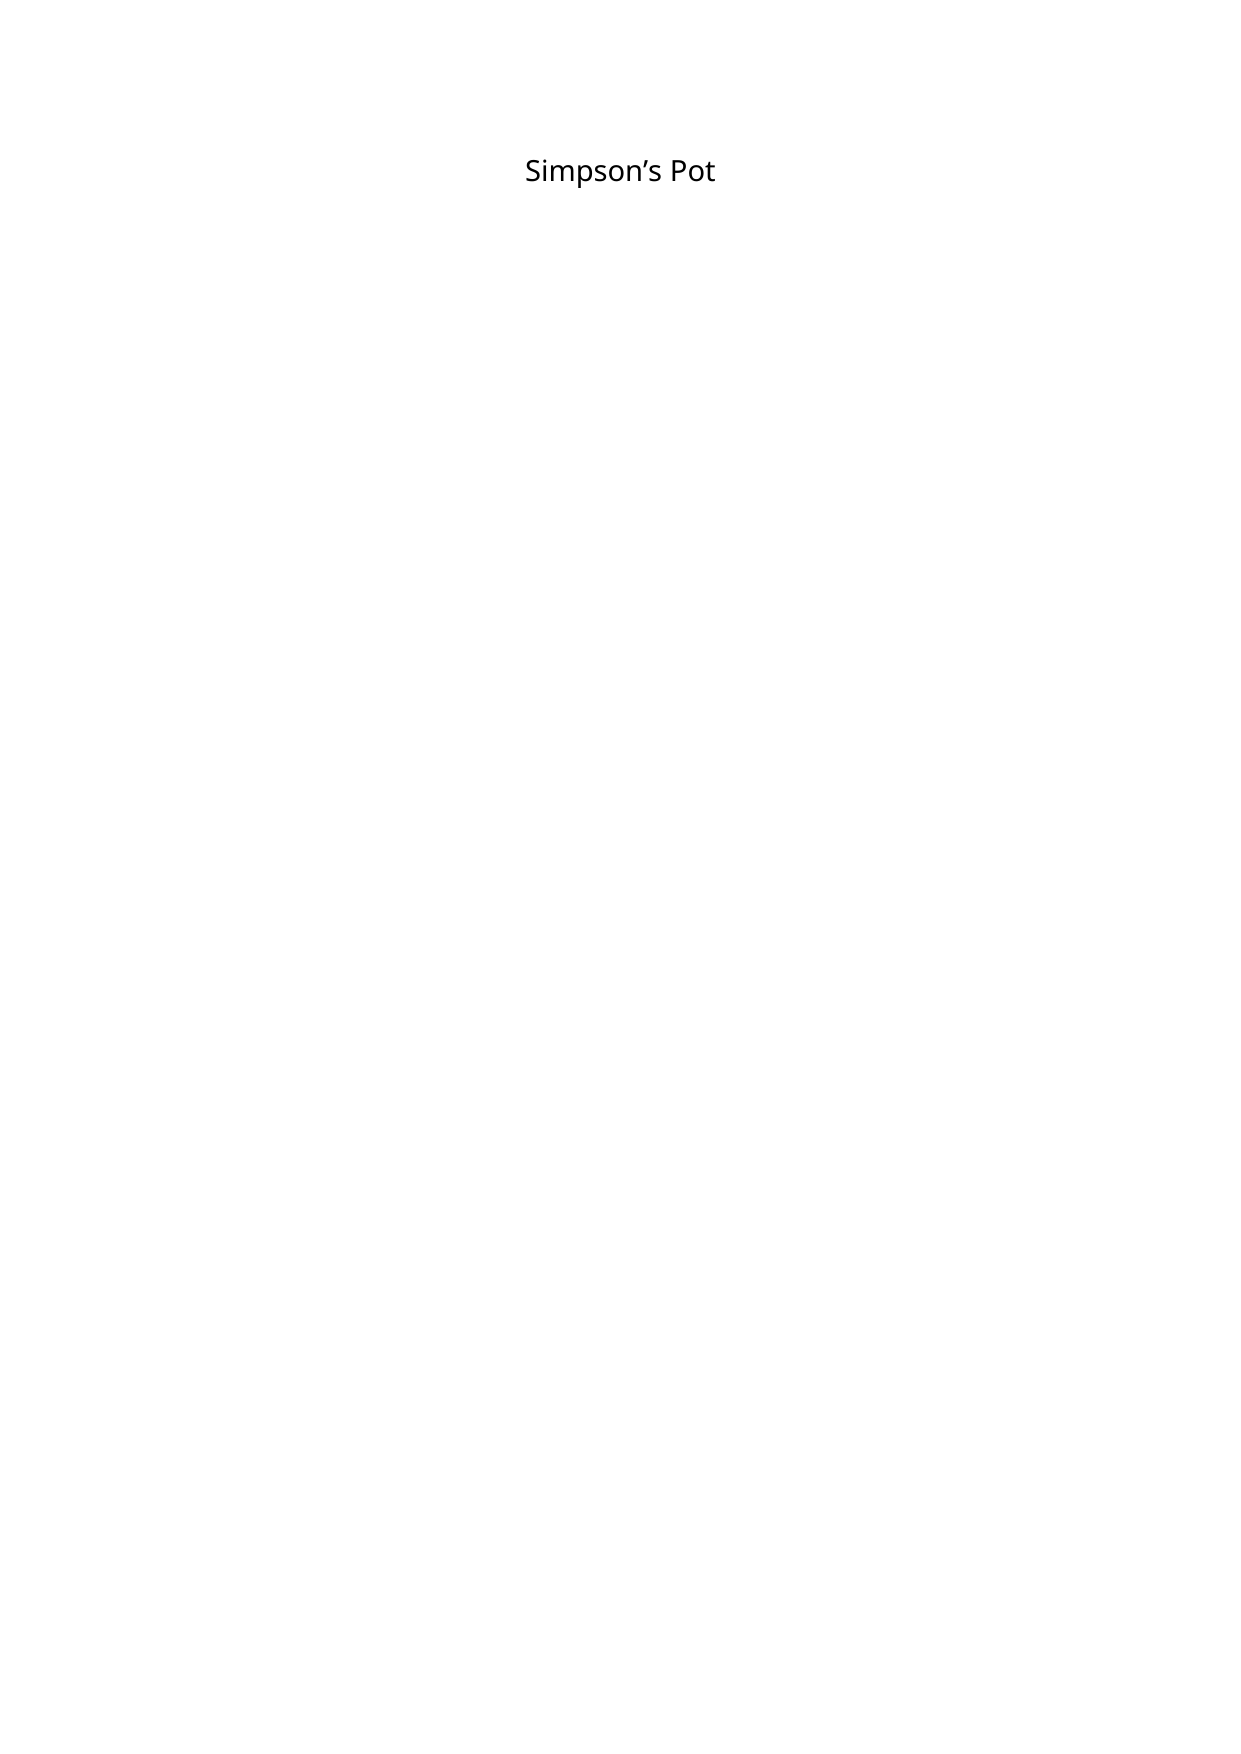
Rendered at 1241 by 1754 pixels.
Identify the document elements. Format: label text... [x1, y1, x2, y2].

text Simpson’s Pot [187, 150, 1053, 190]
